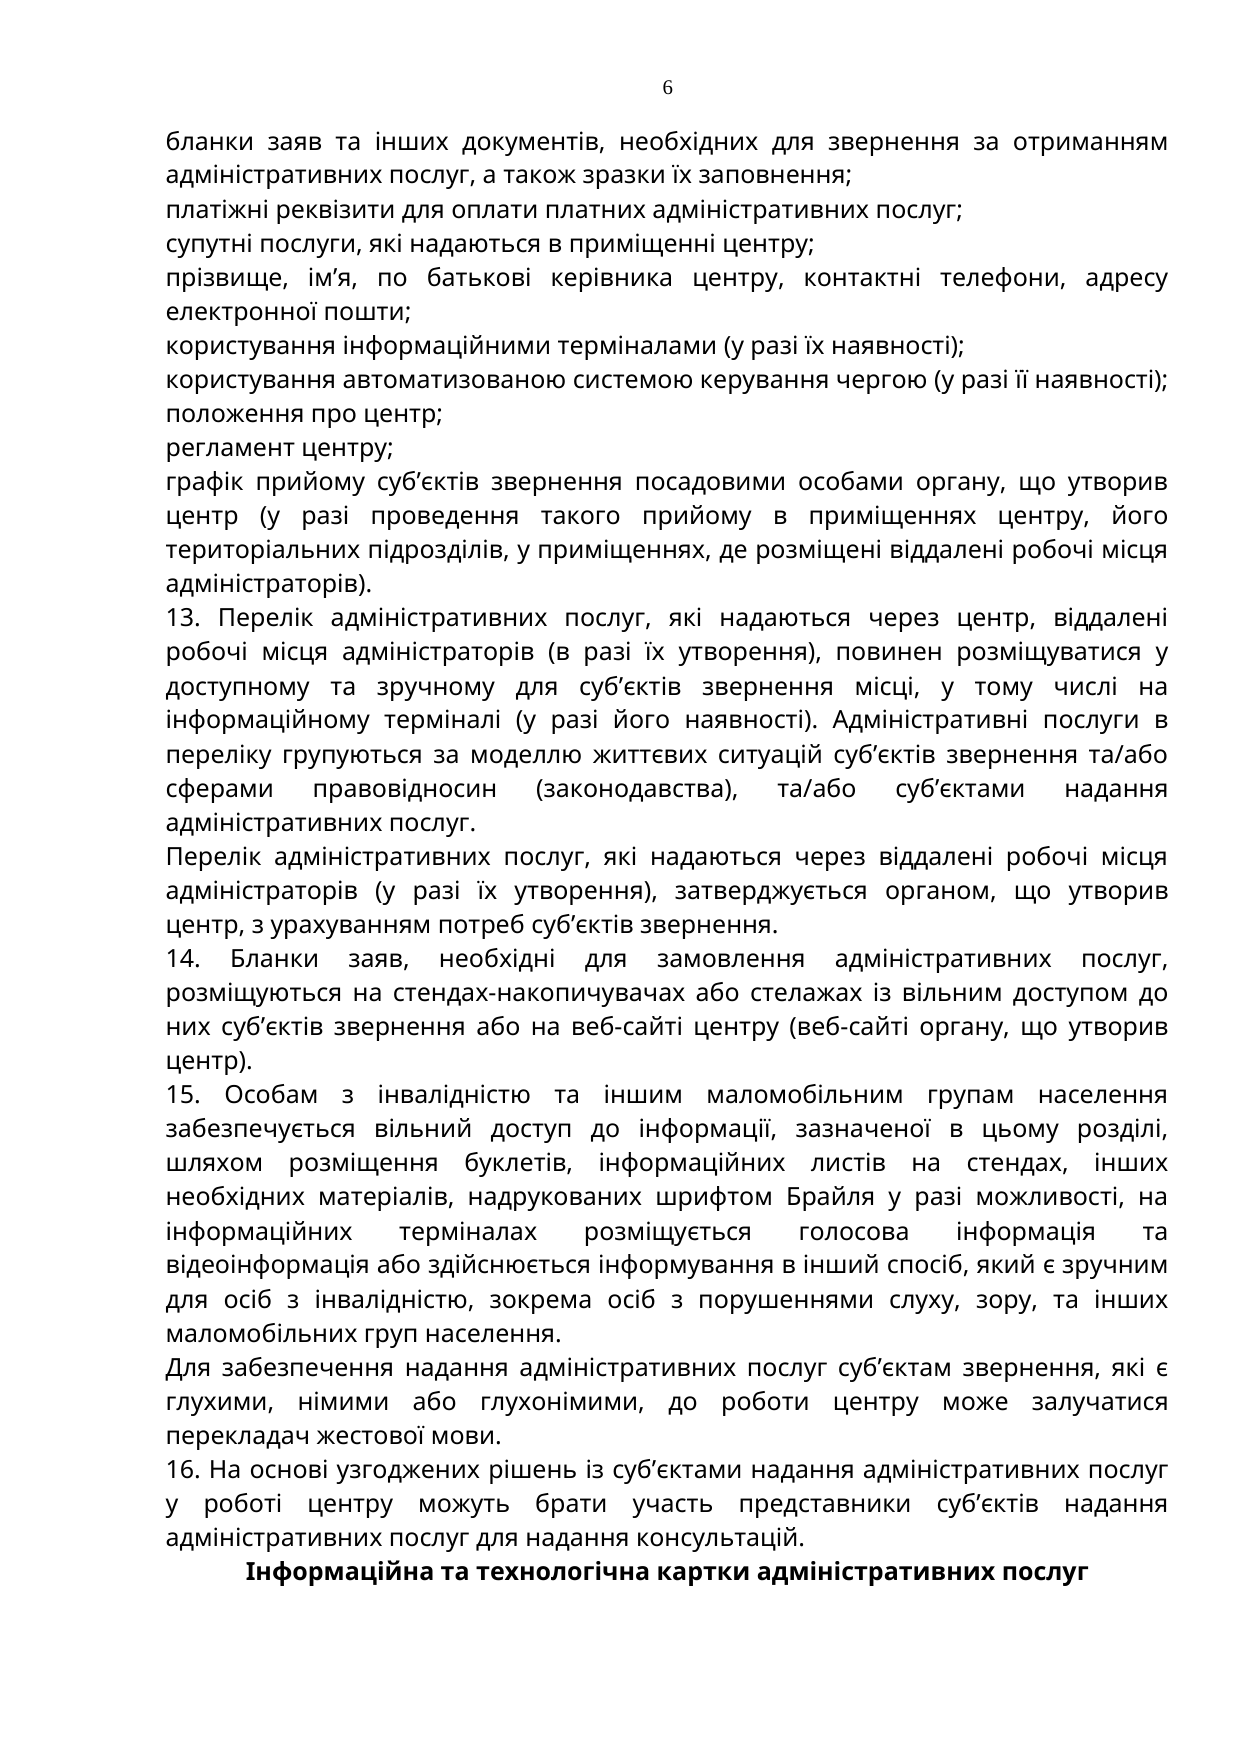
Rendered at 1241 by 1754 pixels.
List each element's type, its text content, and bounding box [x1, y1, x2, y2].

text бланки заяв та інших документів, необхідних для звернення за отриманням адміністративних послуг, а також зразки їх заповнення; [165, 123, 1169, 191]
text графік прийому суб’єктів звернення посадовими особами органу, що утворив центр (у разі проведення такого прийому в приміщеннях центру, його територіальних підрозділів, у приміщеннях, де розміщені віддалені робочі місця адміністраторів). [165, 464, 1169, 600]
text 13. Перелік адміністративних послуг, які надаються через центр, віддалені робочі місця адміністраторів (в разі їх утворення), повинен розміщуватися у доступному та зручному для суб’єктів звернення місці, у тому числі на інформаційному терміналі (у разі його наявності). Адміністративні послуги в переліку групуються за моделлю життєвих ситуацій суб’єктів звернення та/або сферами правовідносин (законодавства), та/або суб’єктами надання адміністративних послуг. [165, 600, 1169, 838]
text Перелік адміністративних послуг, які надаються через віддалені робочі місця адміністраторів (у разі їх утворення), затверджується органом, що утворив центр, з урахуванням потреб суб’єктів звернення. [165, 838, 1169, 941]
text 15. Особам з інвалідністю та іншим маломобільним групам населення забезпечується вільний доступ до інформації, зазначеної в цьому розділі, шляхом розміщення буклетів, інформаційних листів на стендах, інших необхідних матеріалів, надрукованих шрифтом Брайля у разі можливості, на інформаційних терміналах розміщується голосова інформація та відеоінформація або здійснюється інформування в інший спосіб, який є зручним для осіб з інвалідністю, зокрема осіб з порушеннями слуху, зору, та інших маломобільних груп населення. [165, 1077, 1169, 1349]
text 16. На основі узгоджених рішень із суб’єктами надання адміністративних послуг у роботі центру можуть брати участь представники суб’єктів надання адміністративних послуг для надання консультацій. [165, 1452, 1169, 1554]
text прізвище, ім’я, по батькові керівника центру, контактні телефони, адресу електронної пошти; [165, 259, 1169, 327]
text регламент центру; [165, 430, 1169, 464]
text користування інформаційними терміналами (у разі їх наявності); [165, 327, 1169, 362]
text 14. Бланки заяв, необхідні для замовлення адміністративних послуг, розміщуються на стендах-накопичувачах або стелажах із вільним доступом до них суб’єктів звернення або на веб-сайті центру (веб-сайті органу, що утворив центр). [165, 941, 1169, 1077]
text платіжні реквізити для оплати платних адміністративних послуг; [165, 191, 1169, 225]
text супутні послуги, які надаються в приміщенні центру; [165, 225, 1169, 259]
text Для забезпечення надання адміністративних послуг суб’єктам звернення, які є глухими, німими або глухонімими, до роботи центру може залучатися перекладач жестової мови. [165, 1349, 1169, 1452]
text користування автоматизованою системою керування чергою (у разі її наявності); [165, 362, 1169, 396]
text положення про центр; [165, 396, 1169, 430]
text Інформаційна та технологічна картки адміністративних послуг [165, 1554, 1169, 1588]
